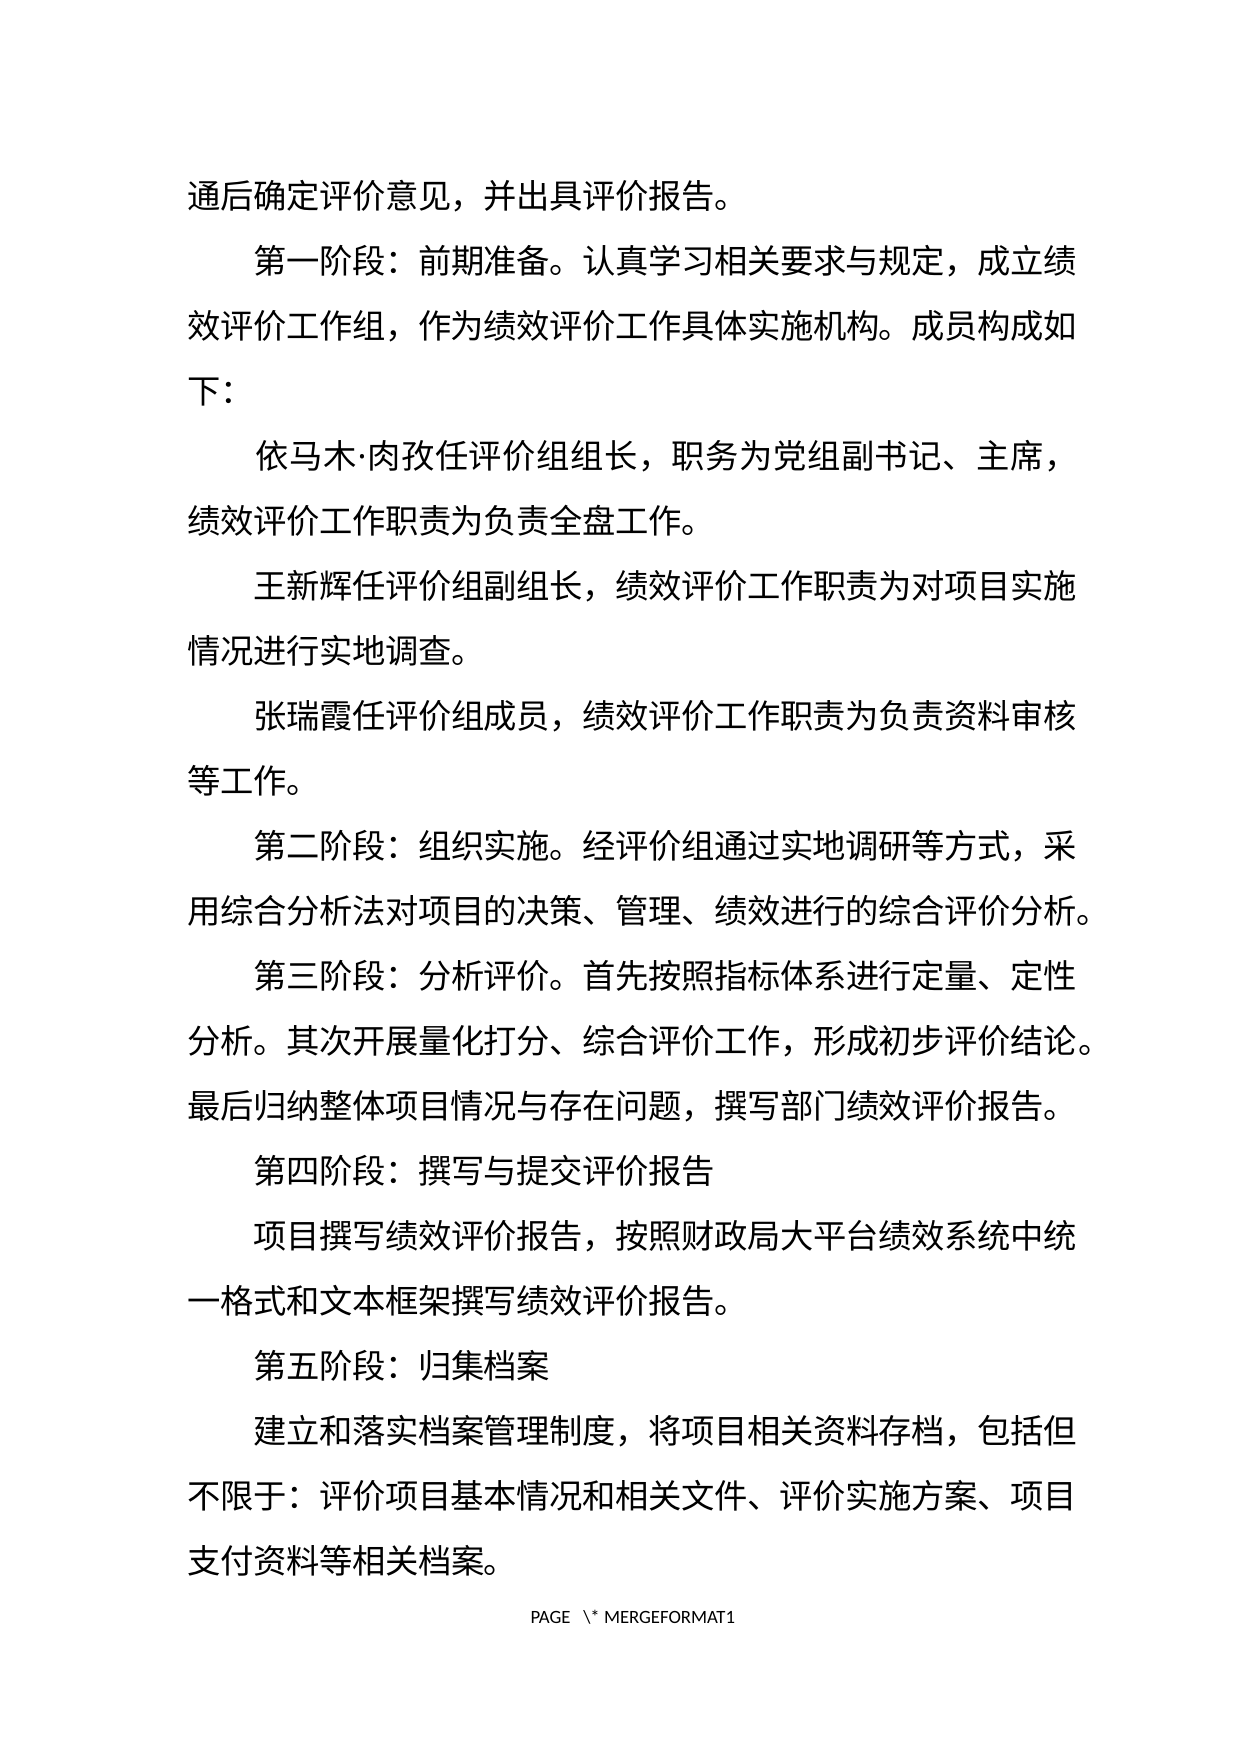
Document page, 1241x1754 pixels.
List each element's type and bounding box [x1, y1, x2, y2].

text [187, 162, 1078, 1592]
